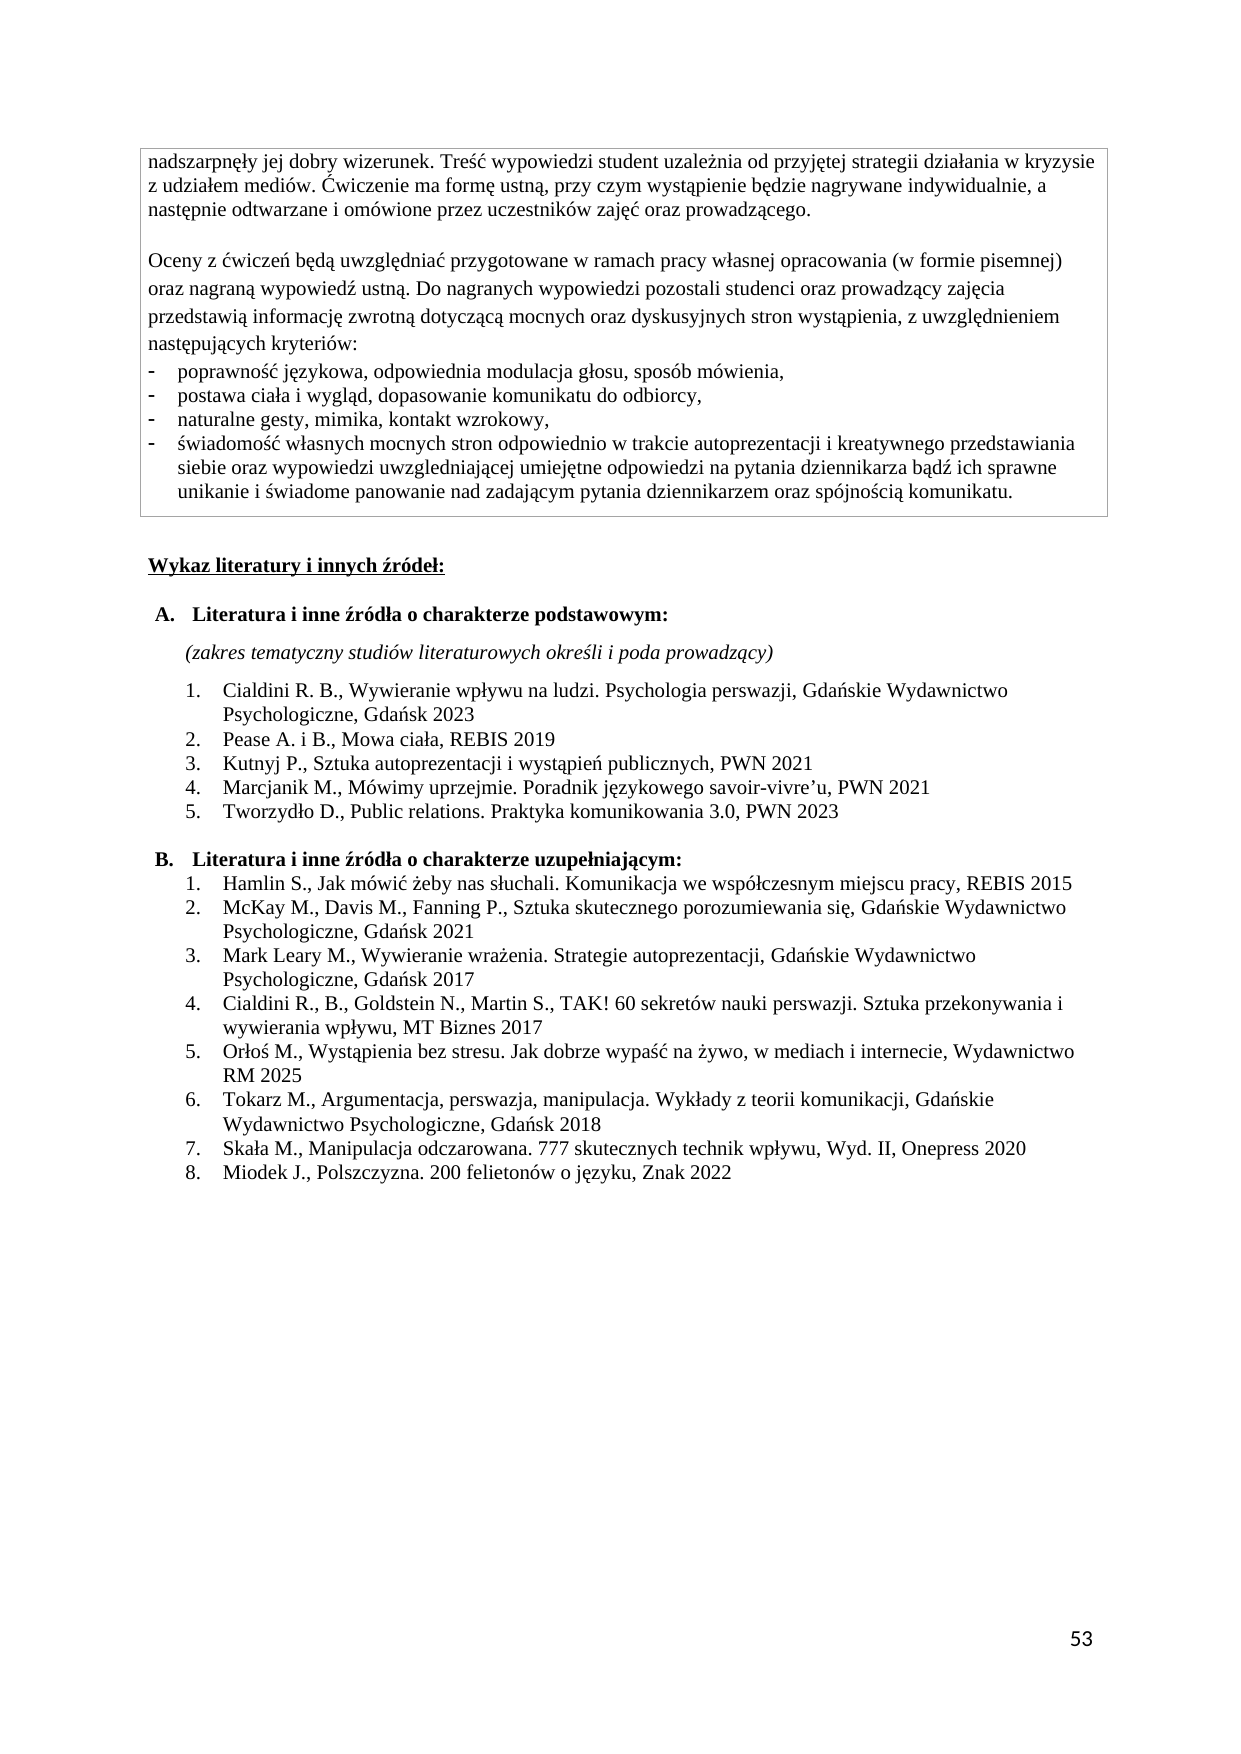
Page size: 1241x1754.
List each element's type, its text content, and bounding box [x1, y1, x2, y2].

list Miodek J., Polszczyzna. 200 felietonów o języku, Znak 2022 [185, 1159, 1107, 1184]
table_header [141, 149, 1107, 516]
list Cialdini R. B., Wywieranie wpływu na ludzi. Psychologia perswazji, Gdańskie Wydawnictwo Psychologiczne, Gdańsk 2023 [185, 678, 1093, 726]
list Kutnyj P., Sztuka autoprezentacji i wystąpień publicznych, PWN 2021 [185, 751, 1093, 774]
list Skała M., Manipulacja odczarowana. 777 skutecznych technik wpływu, Wyd. II, Onepress 2020 [185, 1136, 1093, 1159]
list Orłoś M., Wystąpienia bez stresu. Jak dobrze wypaść na żywo, w mediach i internecie, Wydawnictwo RM 2025 [185, 1039, 1093, 1087]
list Literatura i inne źródła o charakterze uzupełniającym: [154, 847, 1093, 871]
list Tokarz M., Argumentacja, perswazja, manipulacja. Wykłady z teorii komunikacji, Gdańskie Wydawnictwo Psychologiczne, Gdańsk 2018 [185, 1087, 1093, 1136]
text Wykaz literatury i innych źródeł: [148, 553, 1093, 577]
list Hamlin S., Jak mówić żeby nas słuchali. Komunikacja we współczesnym miejscu pracy, REBIS 2015 [185, 871, 1093, 895]
list Literatura i inne źródła o charakterze podstawowym: [154, 601, 1093, 626]
list Mark Leary M., Wywieranie wrażenia. Strategie autoprezentacji, Gdańskie Wydawnictwo Psychologiczne, Gdańsk 2017 [185, 943, 1093, 991]
list Tworzydło D., Public relations. Praktyka komunikowania 3.0, PWN 2023 [185, 799, 1093, 823]
list Cialdini R., B., Goldstein N., Martin S., TAK! 60 sekretów nauki perswazji. Sztuka przekonywania i wywierania wpływu, MT Biznes 2017 [185, 991, 1093, 1039]
list Marcjanik M., Mówimy uprzejmie. Poradnik językowego savoir-vivre’u, PWN 2021 [185, 774, 1093, 799]
list McKay M., Davis M., Fanning P., Sztuka skutecznego porozumiewania się, Gdańskie Wydawnictwo Psychologiczne, Gdańsk 2021 [185, 895, 1093, 943]
text (zakres tematyczny studiów literaturowych określi i poda prowadzący) [185, 640, 1093, 664]
list Pease A. i B., Mowa ciała, REBIS 2019 [185, 726, 1093, 751]
